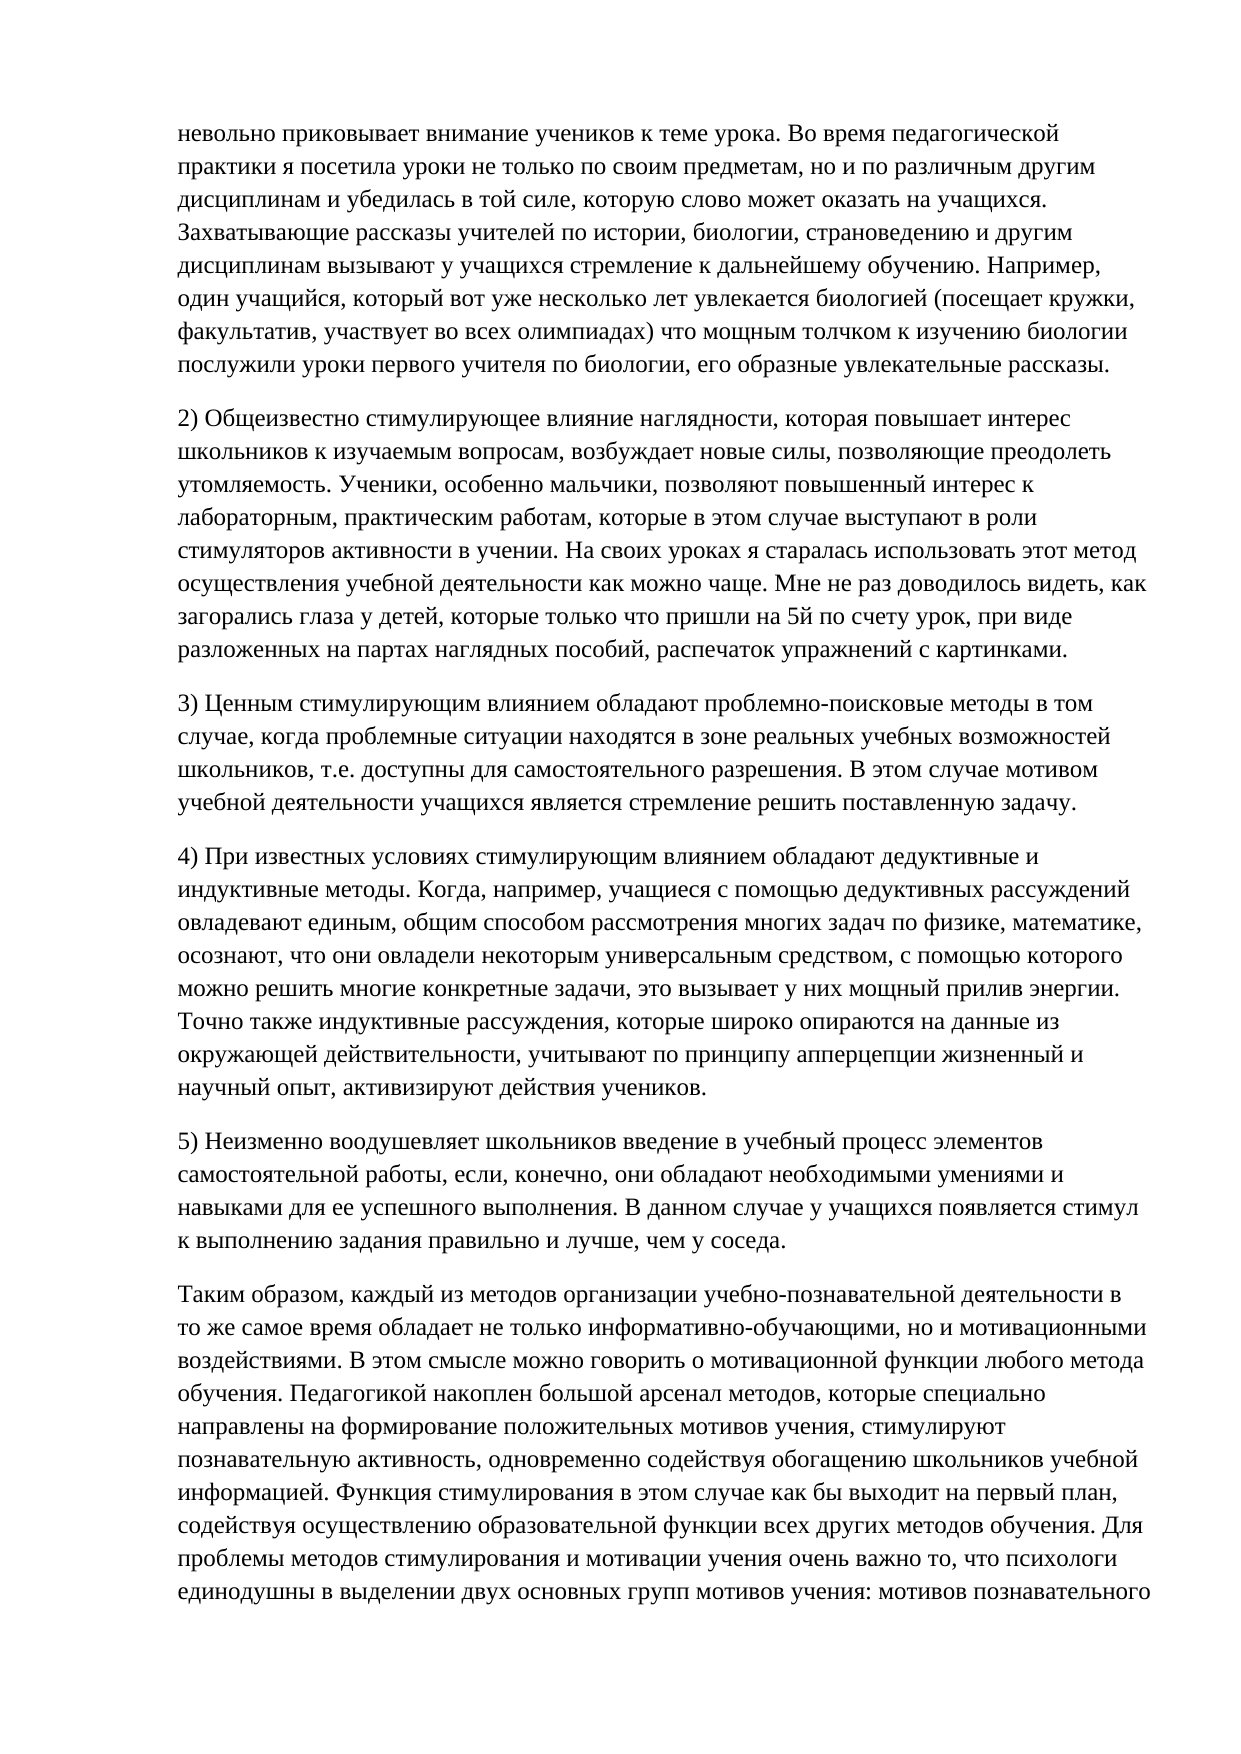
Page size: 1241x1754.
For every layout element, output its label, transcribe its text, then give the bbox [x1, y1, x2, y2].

text 4) При известных условиях стимулирующим влиянием обладают дедуктивные и индуктивные методы. Когда, например, учащиеся с помощью дедуктивных рассуждений овладевают единым, общим способом рассмотрения многих задач по физике, математике, осознают, что они овладели некоторым универсальным средством, с помощью которого можно решить многие конкретные задачи, это вызывает у них мощный прилив энергии. Точно также индуктивные рассуждения, которые широко опираются на данные из окружающей действительности, учитывают по принципу апперцепции жизненный и научный опыт, активизируют действия учеников. [177, 841, 1152, 1101]
text 5) Неизменно воодушевляет школьников введение в учебный процесс элементов самостоятельной работы, если, конечно, они обладают необходимыми умениями и навыками для ее успешного выполнения. В данном случае у учащихся появляется стимул к выполнению задания правильно и лучше, чем у соседа. [177, 1126, 1152, 1254]
text 3) Ценным стимулирующим влиянием обладают проблемно-поисковые методы в том случае, когда проблемные ситуации находятся в зоне реальных учебных возможностей школьников, т.е. доступны для самостоятельного разрешения. В этом случае мотивом учебной деятельности учащихся является стремление решить поставленную задачу. [177, 688, 1152, 816]
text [177, 1279, 1152, 1605]
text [177, 118, 1152, 378]
text 2) Общеизвестно стимулирующее влияние наглядности, которая повышает интерес школьников к изучаемым вопросам, возбуждает новые силы, позволяющие преодолеть утомляемость. Ученики, особенно мальчики, позволяют повышенный интерес к лабораторным, практическим работам, которые в этом случае выступают в роли стимуляторов активности в учении. На своих уроках я старалась использовать этот метод осуществления учебной деятельности как можно чаще. Мне не раз доводилось видеть, как загорались глаза у детей, которые только что пришли на 5й по счету урок, при виде разложенных на партах наглядных пособий, распечаток упражнений с картинками. [177, 403, 1152, 663]
